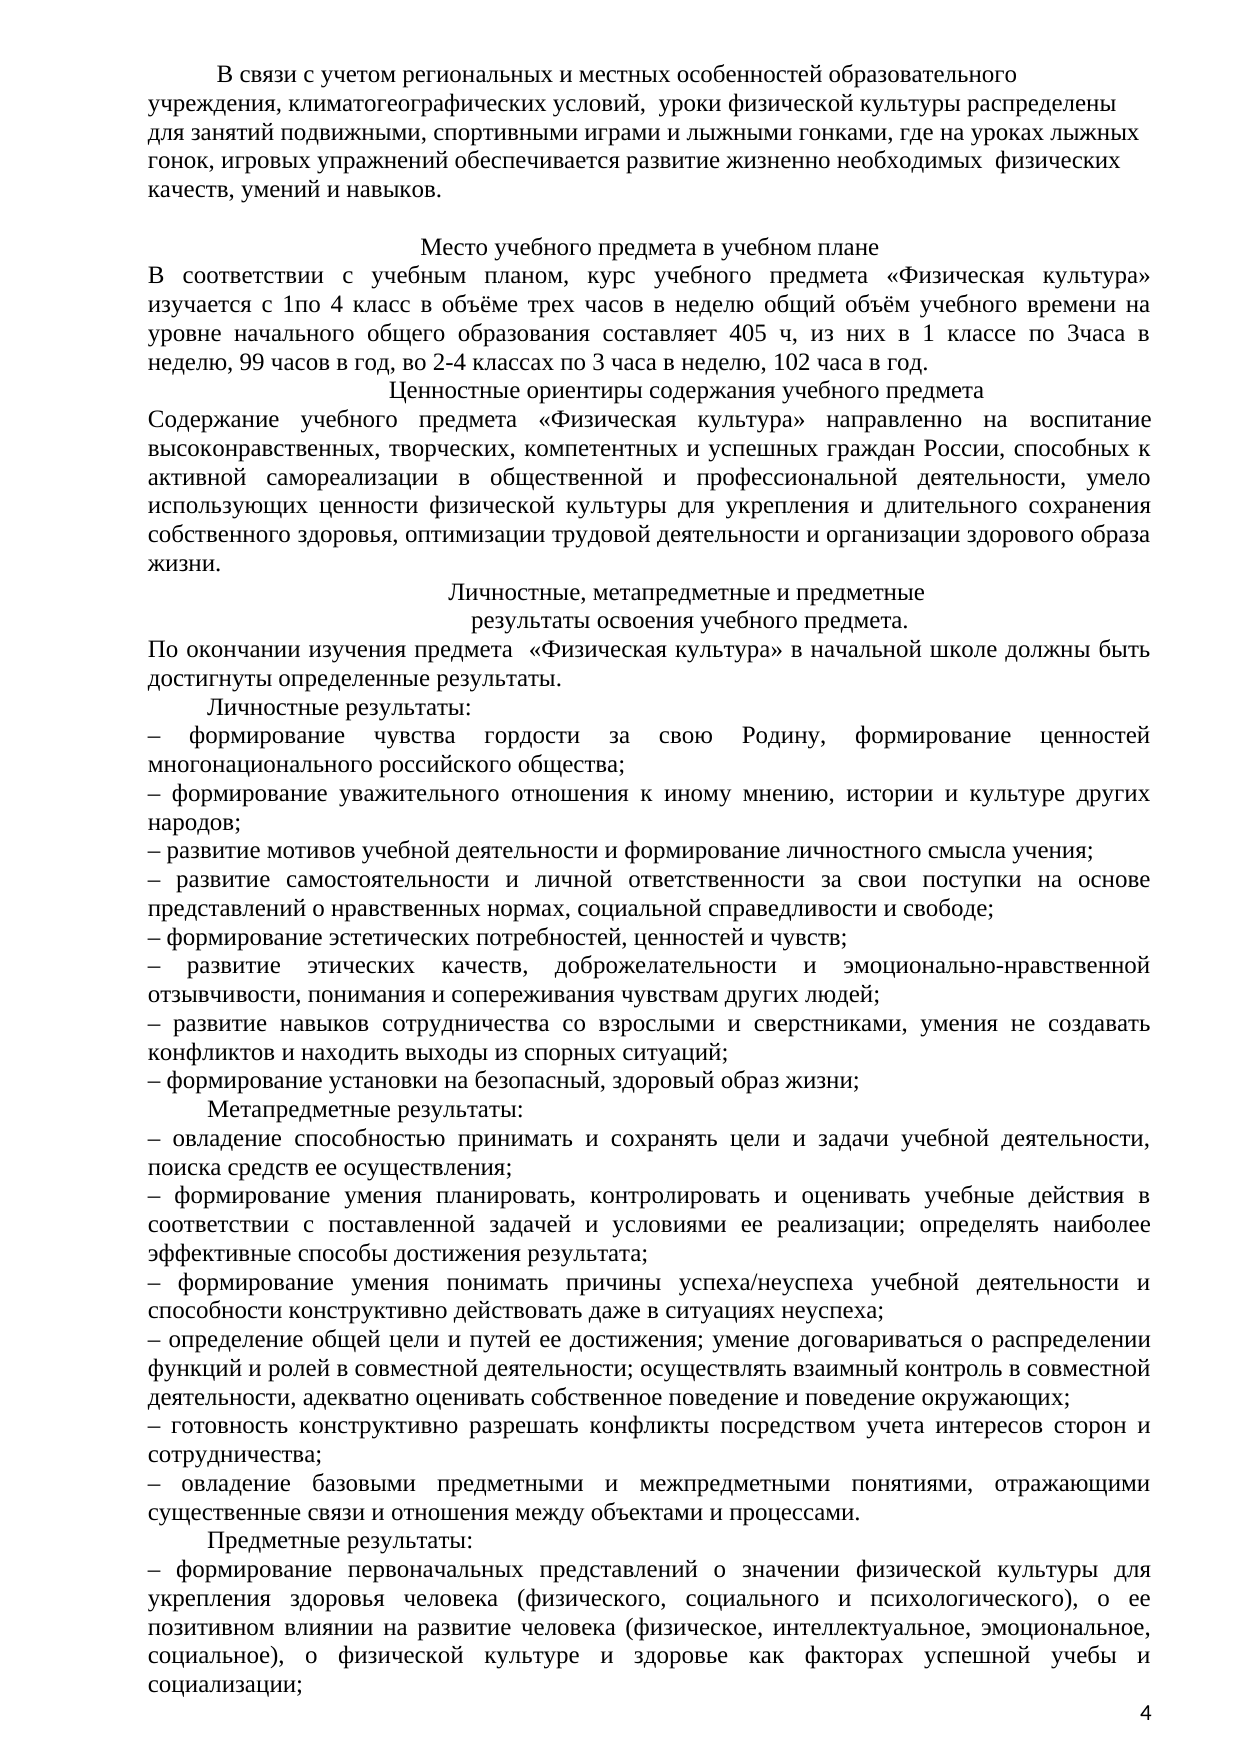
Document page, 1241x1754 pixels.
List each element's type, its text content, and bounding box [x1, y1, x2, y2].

text Место учебного предмета в учебном плане [148, 232, 1152, 260]
text – определение общей цели и путей ее достижения; умение договариваться о распределении функций и ролей в совместной деятельности; осуществлять взаимный контроль в совместной деятельности, адекватно оценивать собственное поведение и поведение окружающих; [148, 1324, 1152, 1410]
text результаты освоения учебного предмета. [148, 605, 1152, 634]
text Предметные результаты: [148, 1525, 1152, 1554]
text – овладение способностью принимать и сохранять цели и задачи учебной деятельности, поиска средств ее осуществления; [148, 1123, 1152, 1180]
text – формирование умения планировать, контролировать и оценивать учебные действия в соответствии с поставленной задачей и условиями ее реализации; определять наиболее эффективные способы достижения результата; [148, 1180, 1152, 1267]
text Ценностные ориентиры содержания учебного предмета [148, 375, 1152, 404]
text – формирование эстетических потребностей, ценностей и чувств; [148, 922, 1152, 950]
text – развитие навыков сотрудничества со взрослыми и сверстниками, умения не создавать конфликтов и находить выходы из спорных ситуаций; [148, 1008, 1152, 1065]
text – формирование чувства гордости за свою Родину, формирование ценностей многонационального российского общества; [148, 720, 1152, 778]
text В связи с учетом региональных и местных особенностей образовательного учреждения, климатогеографических условий, уроки физической культуры распределены для занятий подвижными, спортивными играми и лыжными гонками, где на уроках лыжных гонок, игровых упражнений обеспечивается развитие жизненно необходимых физических качеств, умений и навыков. [148, 59, 1152, 203]
text – развитие мотивов учебной деятельности и формирование личностного смысла учения; [148, 835, 1152, 864]
text – готовность конструктивно разрешать конфликты посредством учета интересов сторон и сотрудничества; [148, 1410, 1152, 1468]
text – развитие этических качеств, доброжелательности и эмоционально-нравственной отзывчивости, понимания и сопереживания чувствам других людей; [148, 950, 1152, 1008]
text В соответствии с учебным планом, курс учебного предмета «Физическая культура» изучается с 1по 4 класс в объёме трех часов в неделю общий объём учебного времени на уровне начального общего образования составляет 405 ч, из них в 1 классе по 3часа в неделю, 99 часов в год, во 2-4 классах по 3 часа в неделю, 102 часа в год. [148, 260, 1152, 375]
text – формирование первоначальных представлений о значении физической культуры для укрепления здоровья человека (физического, социального и психологического), о ее позитивном влиянии на развитие человека (физическое, интеллектуальное, эмоциональное, социальное), о физической культуре и здоровье как факторах успешной учебы и социализации; [148, 1554, 1152, 1698]
text – формирование установки на безопасный, здоровый образ жизни; [148, 1065, 1152, 1094]
text – развитие самостоятельности и личной ответственности за свои поступки на основе представлений о нравственных нормах, социальной справедливости и свободе; [148, 864, 1152, 922]
text По окончании изучения предмета «Физическая культура» в начальной школе должны быть достигнуты определенные результаты. [148, 634, 1152, 692]
text Личностные, метапредметные и предметные [148, 577, 1152, 605]
text – формирование уважительного отношения к иному мнению, истории и культуре других народов; [148, 778, 1152, 835]
text – формирование умения понимать причины успеха/неуспеха учебной деятельности и способности конструктивно действовать даже в ситуациях неуспеха; [148, 1267, 1152, 1324]
text Содержание учебного предмета «Физическая культура» направленно на воспитание высоконравственных, творческих, компетентных и успешных граждан России, способных к активной самореализации в общественной и профессиональной деятельности, умело использующих ценности физической культуры для укрепления и длительного сохранения собственного здоровья, оптимизации трудовой деятельности и организации здорового образа жизни. [148, 404, 1152, 577]
text – овладение базовыми предметными и межпредметными понятиями, отражающими существенные связи и отношения между объектами и процессами. [148, 1468, 1152, 1525]
text Личностные результаты: [148, 692, 1152, 720]
text Метапредметные результаты: [148, 1094, 1152, 1123]
